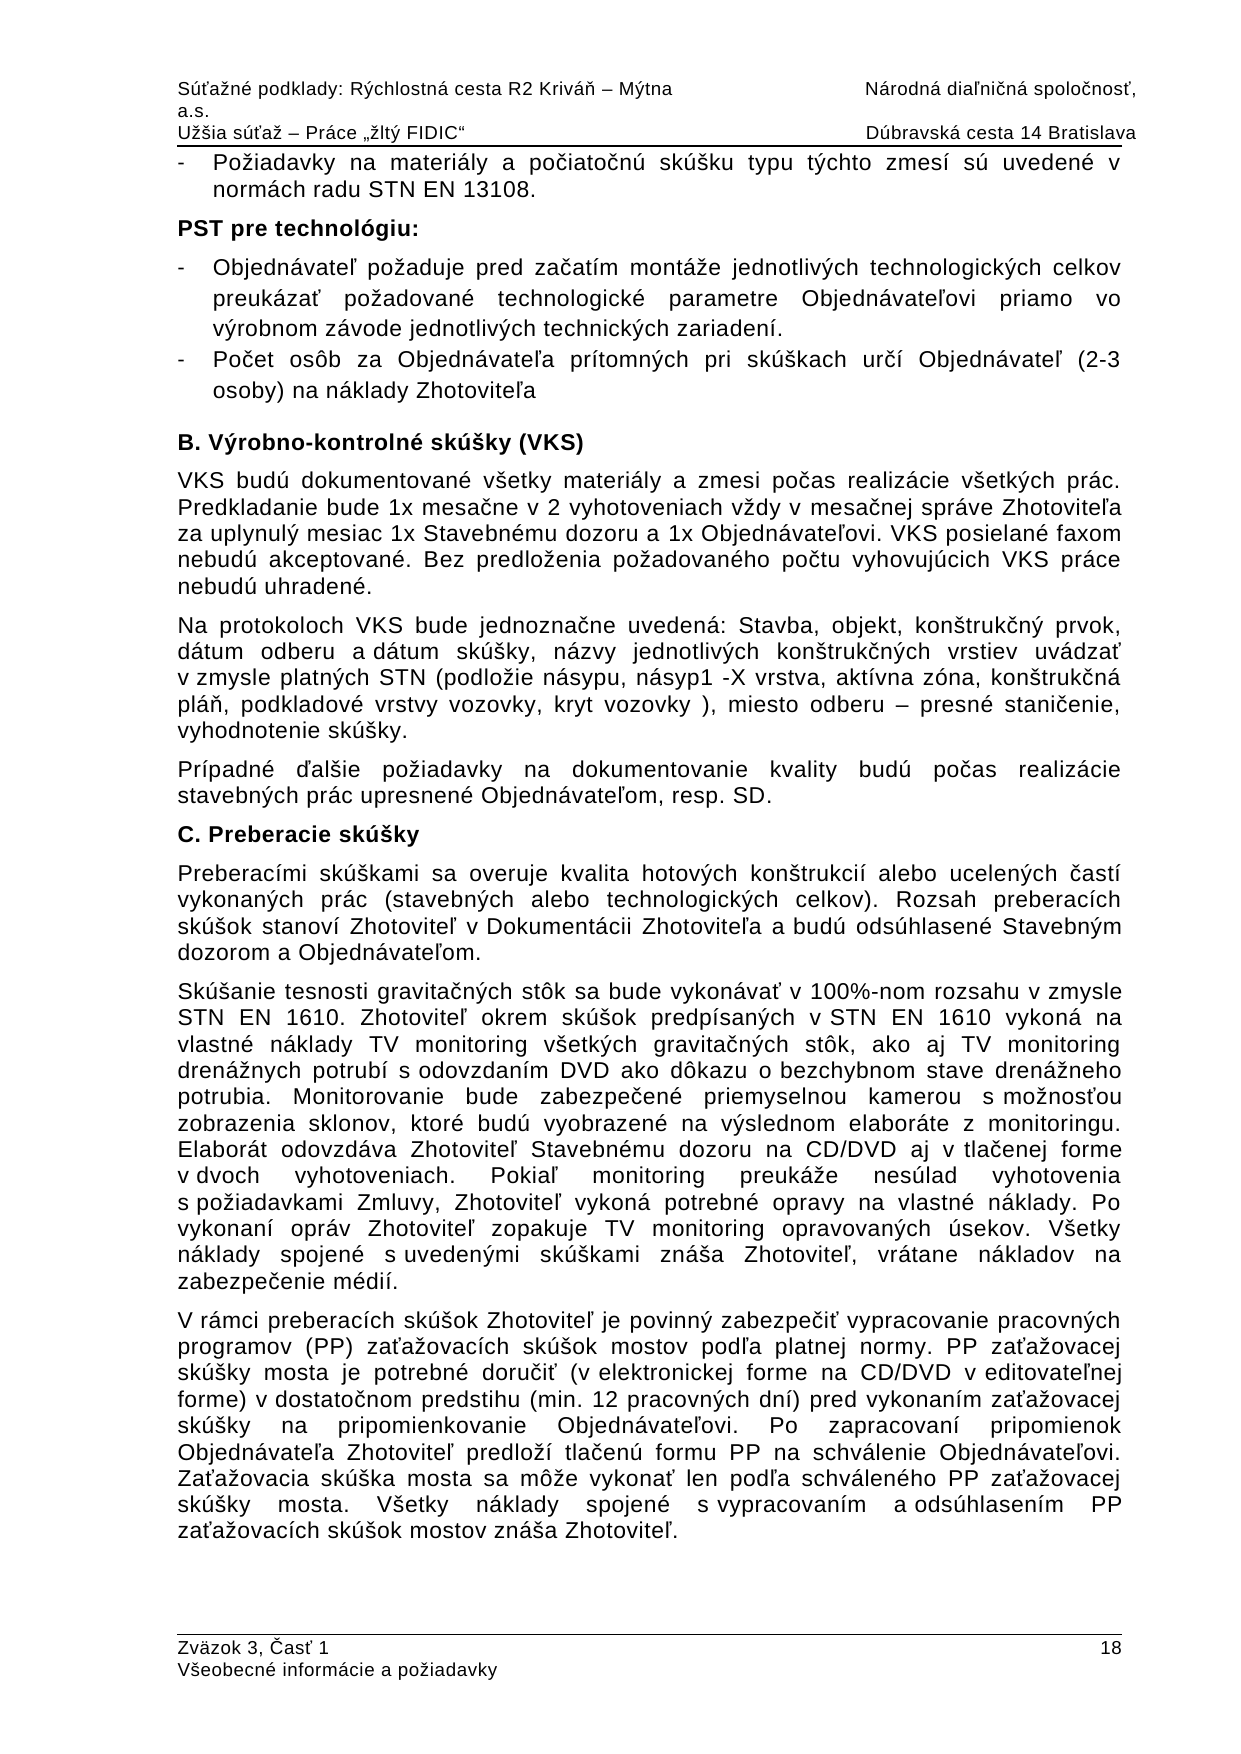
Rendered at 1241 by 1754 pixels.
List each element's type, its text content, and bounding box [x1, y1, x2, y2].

text Preberacími skúškami sa overuje kvalita hotových konštrukcií alebo ucelených častí vykonaných prác (stavebných alebo technologických celkov). Rozsah preberacích skúšok stanoví Zhotoviteľ v Dokumentácii Zhotoviteľa a budú odsúhlasené Stavebným dozorom a Objednávateľom. [177, 860, 1122, 965]
text Prípadné ďalšie požiadavky na dokumentovanie kvality budú počas realizácie stavebných prác upresnené Objednávateľom, resp. SD. [177, 756, 1122, 809]
list Počet osôb za Objednávateľa prítomných pri skúškach určí Objednávateľ (2-3 osoby) na náklady Zhotoviteľa [177, 346, 1122, 404]
text Skúšanie tesnosti gravitačných stôk sa bude vykonávať v 100%-nom rozsahu v zmysle STN EN 1610. Zhotoviteľ okrem skúšok predpísaných v STN EN 1610 vykoná na vlastné náklady TV monitoring všetkých gravitačných stôk, ako aj TV monitoring drenážnych potrubí s odovzdaním DVD ako dôkazu o bezchybnom stave drenážneho potrubia. Monitorovanie bude zabezpečené priemyselnou kamerou s možnosťou zobrazenia sklonov, ktoré budú vyobrazené na výslednom elaboráte z monitoringu. Elaborát odovzdáva Zhotoviteľ Stavebnému dozoru na CD/DVD aj v tlačenej forme v dvoch vyhotoveniach. Pokiaľ monitoring preukáže nesúlad vyhotovenia s požiadavkami Zmluvy, Zhotoviteľ vykoná potrebné opravy na vlastné náklady. Po vykonaní opráv Zhotoviteľ zopakuje TV monitoring opravovaných úsekov. Všetky náklady spojené s uvedenými skúškami znáša Zhotoviteľ, vrátane nákladov na zabezpečenie médií. [177, 978, 1122, 1294]
text VKS budú dokumentované všetky materiály a zmesi počas realizácie všetkých prác. Predkladanie bude 1x mesačne v 2 vyhotoveniach vždy v mesačnej správe Zhotoviteľa za uplynulý mesiac 1x Stavebnému dozoru a 1x Objednávateľovi. VKS posielané faxom nebudú akceptované. Bez predloženia požadovaného počtu vyhovujúcich VKS práce nebudú uhradené. [177, 467, 1122, 599]
text Na protokoloch VKS bude jednoznačne uvedená: Stavba, objekt, konštrukčný prvok, dátum odberu a dátum skúšky, názvy jednotlivých konštrukčných vrstiev uvádzať v zmysle platných STN (podložie násypu, násyp1 -X vrstva, aktívna zóna, konštrukčná pláň, podkladové vrstvy vozovky, kryt vozovky ), miesto odberu – presné staničenie, vyhodnotenie skúšky. [177, 612, 1122, 743]
text V rámci preberacích skúšok Zhotoviteľ je povinný zabezpečiť vypracovanie pracovných programov (PP) zaťažovacích skúšok mostov podľa platnej normy. PP zaťažovacej skúšky mosta je potrebné doručiť (v elektronickej forme na CD/DVD v editovateľnej forme) v dostatočnom predstihu (min. 12 pracovných dní) pred vykonaním zaťažovacej skúšky na pripomienkovanie Objednávateľovi. Po zapracovaní pripomienok Objednávateľa Zhotoviteľ predloží tlačenú formu PP na schválenie Objednávateľovi. Zaťažovacia skúška mosta sa môže vykonať len podľa schváleného PP zaťažovacej skúšky mosta. Všetky náklady spojené s vypracovaním a odsúhlasením PP zaťažovacích skúšok mostov znáša Zhotoviteľ. [177, 1307, 1122, 1544]
text B. Výrobno-kontrolné skúšky (VKS) [177, 428, 1122, 455]
list Objednávateľ požaduje pred začatím montáže jednotlivých technologických celkov preukázať požadované technologické parametre Objednávateľovi priamo vo výrobnom závode jednotlivých technických zariadení. [177, 253, 1122, 342]
text C. Preberacie skúšky [177, 821, 1122, 847]
text PST pre technológiu: [177, 214, 1122, 241]
list Požiadavky na materiály a počiatočnú skúšku typu týchto zmesí sú uvedené v normách radu STN EN 13108. [177, 148, 1122, 202]
